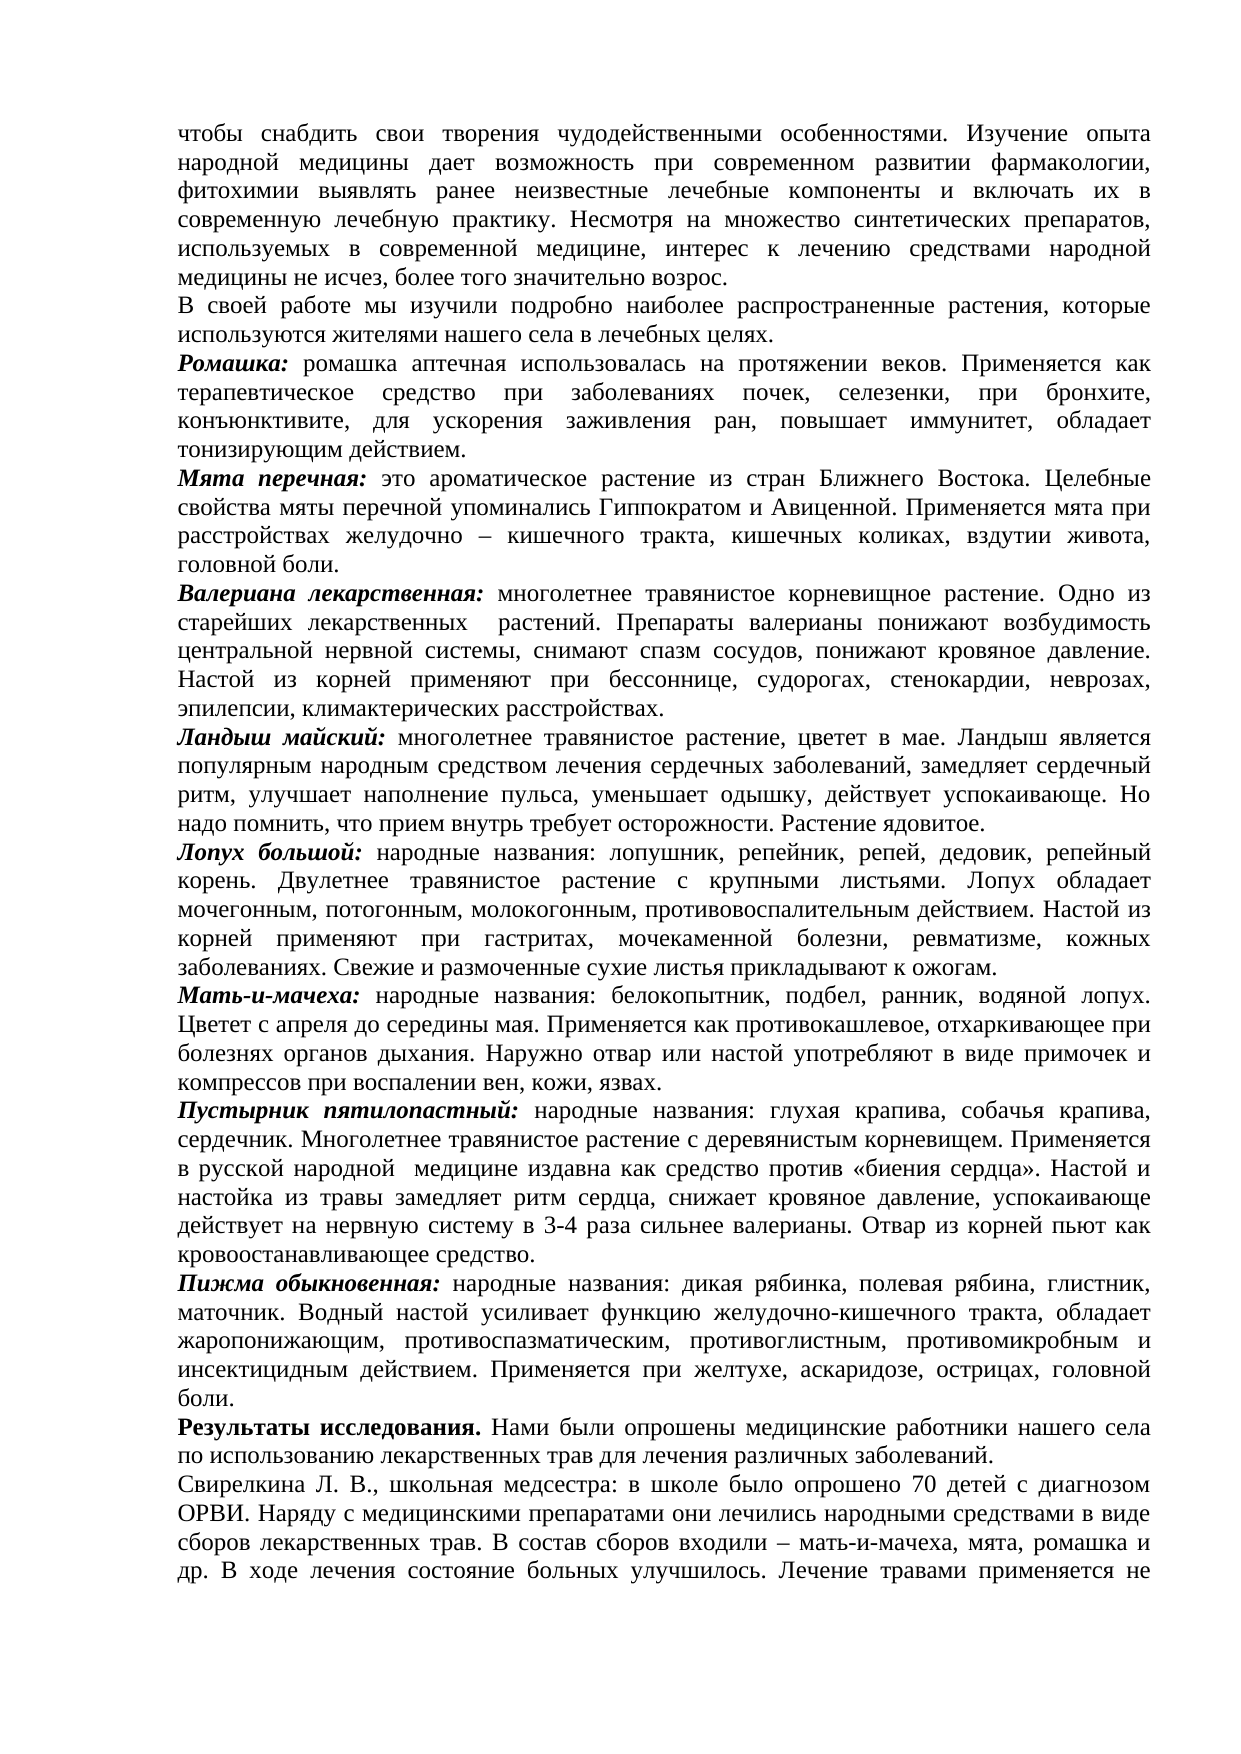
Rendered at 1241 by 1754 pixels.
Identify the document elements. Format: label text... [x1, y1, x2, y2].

text Ромашка: ромашка аптечная использовалась на протяжении веков. Применяется как терапевтическое средство при заболеваниях почек, селезенки, при бронхите, конъюнктивите, для ускорения заживления ран, повышает иммунитет, обладает тонизирующим действием. [177, 348, 1152, 463]
text Ландыш майский: многолетнее травянистое растение, цветет в мае. Ландыш является популярным народным средством лечения сердечных заболеваний, замедляет сердечный ритм, улучшает наполнение пульса, уменьшает одышку, действует успокаивающе. Но надо помнить, что прием внутрь требует осторожности. Растение ядовитое. [177, 722, 1152, 837]
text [177, 118, 1152, 291]
text Пустырник пятилопастный: народные названия: глухая крапива, собачья крапива, сердечник. Многолетнее травянистое растение с деревянистым корневищем. Применяется в русской народной медицине издавна как средство против «биения сердца». Настой и настойка из травы замедляет ритм сердца, снижает кровяное давление, успокаивающе действует на нервную систему в 3-4 раза сильнее валерианы. Отвар из корней пьют как кровоостанавливающее средство. [177, 1096, 1152, 1268]
text Мята перечная: это ароматическое растение из стран Ближнего Востока. Целебные свойства мяты перечной упоминались Гиппократом и Авиценной. Применяется мята при расстройствах желудочно – кишечного тракта, кишечных коликах, вздутии живота, головной боли. [177, 463, 1152, 578]
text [177, 1469, 1152, 1584]
text Валериана лекарственная: многолетнее травянистое корневищное растение. Одно из старейших лекарственных растений. Препараты валерианы понижают возбудимость центральной нервной системы, снимают спазм сосудов, понижают кровяное давление. Настой из корней применяют при бессоннице, судорогах, стенокардии, неврозах, эпилепсии, климактерических расстройствах. [177, 578, 1152, 722]
text Лопух большой: народные названия: лопушник, репейник, репей, дедовик, репейный корень. Двулетнее травянистое растение с крупными листьями. Лопух обладает мочегонным, потогонным, молокогонным, противовоспалительным действием. Настой из корней применяют при гастритах, мочекаменной болезни, ревматизме, кожных заболеваниях. Свежие и размоченные сухие листья прикладывают к ожогам. [177, 837, 1152, 981]
text В своей работе мы изучили подробно наиболее распространенные растения, которые используются жителями нашего села в лечебных целях. [177, 291, 1152, 348]
text Результаты исследования. Нами были опрошены медицинские работники нашего села по использованию лекарственных трав для лечения различных заболеваний. [177, 1412, 1152, 1469]
text Пижма обыкновенная: народные названия: дикая рябинка, полевая рябина, глистник, маточник. Водный настой усиливает функцию желудочно-кишечного тракта, обладает жаропонижающим, противоспазматическим, противоглистным, противомикробным и инсектицидным действием. Применяется при желтухе, аскаридозе, острицах, головной боли. [177, 1268, 1152, 1412]
text Мать-и-мачеха: народные названия: белокопытник, подбел, ранник, водяной лопух. Цветет с апреля до середины мая. Применяется как противокашлевое, отхаркивающее при болезнях органов дыхания. Наружно отвар или настой употребляют в виде примочек и компрессов при воспалении вен, кожи, язвах. [177, 981, 1152, 1096]
